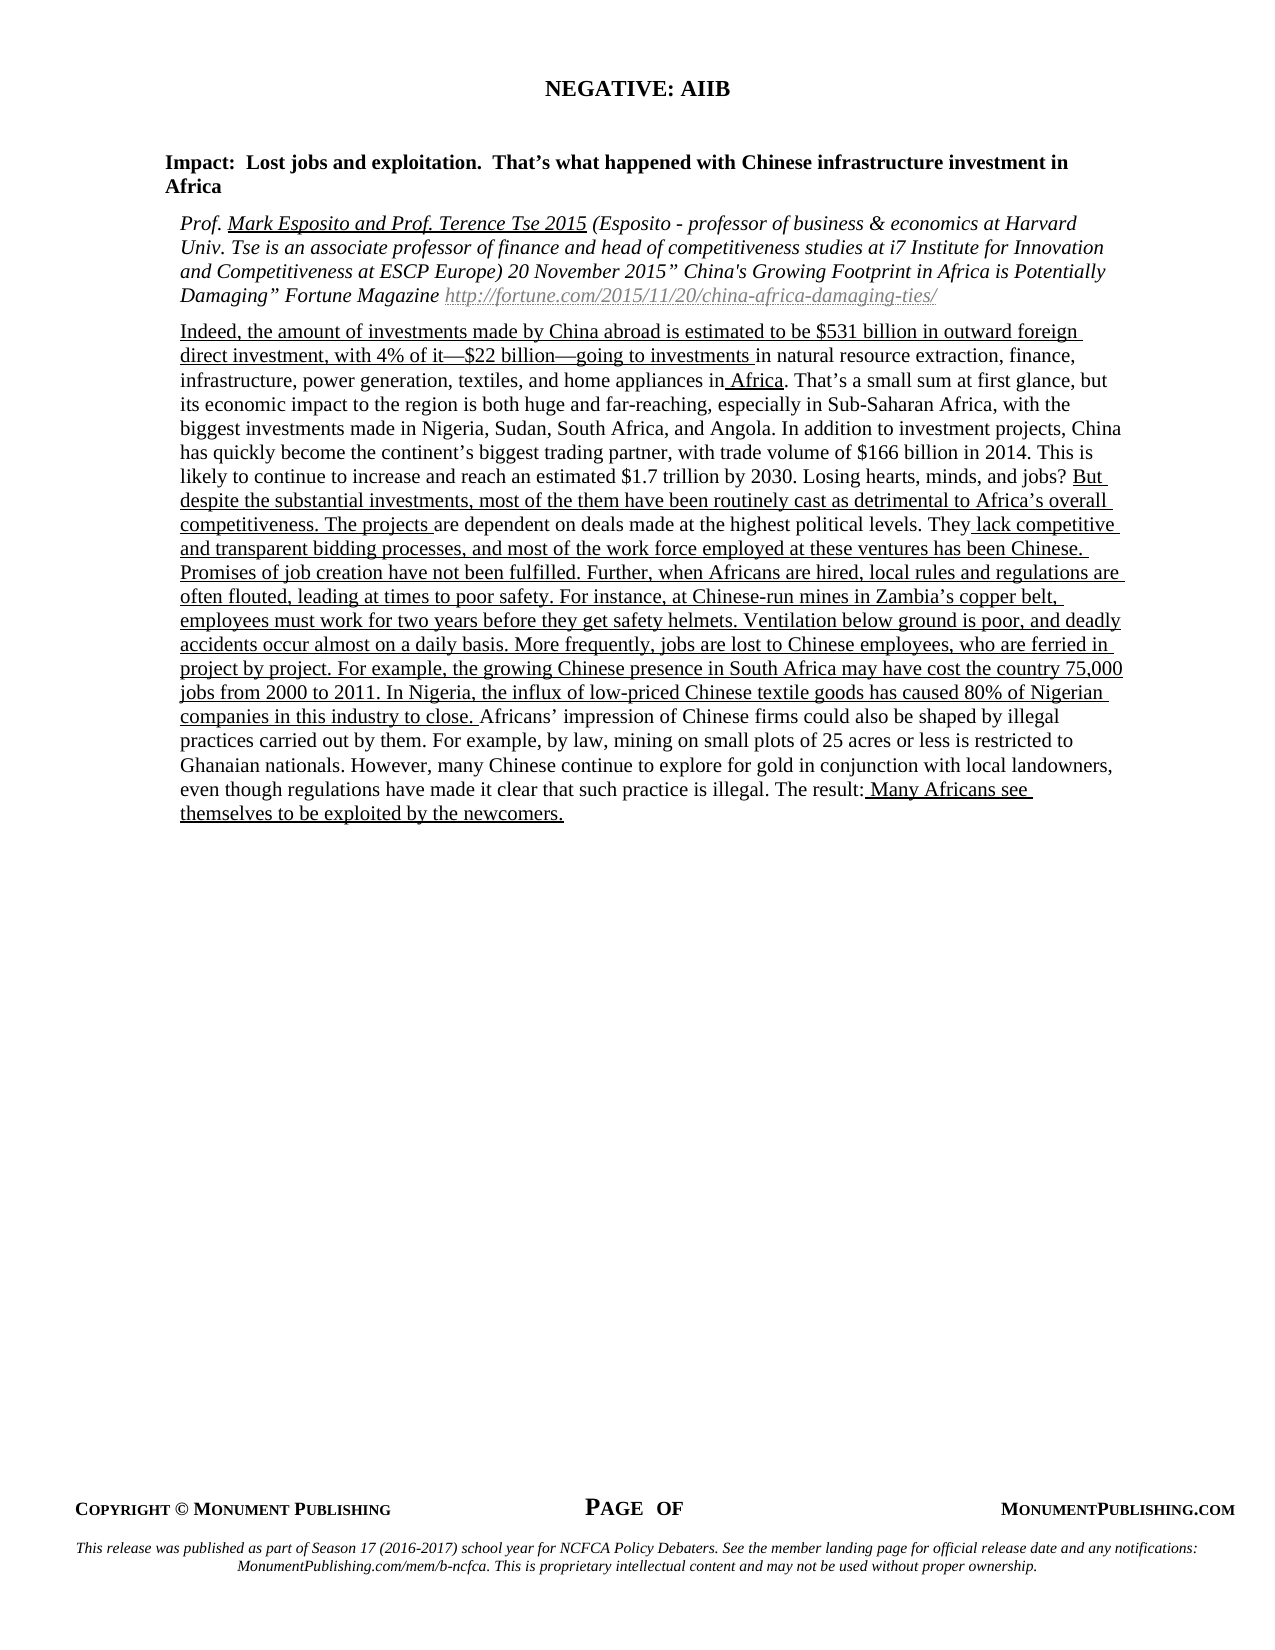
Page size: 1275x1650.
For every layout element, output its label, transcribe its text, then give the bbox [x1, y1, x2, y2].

text Indeed, the amount of investments made by China abroad is estimated to be $531 billion in outward foreign direct investment, with 4% of it—$22 billion—going to investments in natural resource extraction, finance, infrastructure, power generation, textiles, and home appliances in Africa. That’s a small sum at first glance, but its economic impact to the region is both huge and far-reaching, especially in Sub-Saharan Africa, with the biggest investments made in Nigeria, Sudan, South Africa, and Angola. In addition to investment projects, China has quickly become the continent’s biggest trading partner, with trade volume of $166 billion in 2014. This is likely to continue to increase and reach an estimated $1.7 trillion by 2030. Losing hearts, minds, and jobs? But despite the substantial investments, most of the them have been routinely cast as detrimental to Africa’s overall competitiveness. The projects are dependent on deals made at the highest political levels. They lack competitive and transparent bidding processes, and most of the work force employed at these ventures has been Chinese. Promises of job creation have not been fulfilled. Further, when Africans are hired, local rules and regulations are often flouted, leading at times to poor safety. For instance, at Chinese-run mines in Zambia’s copper belt, employees must work for two years before they get safety helmets. Ventilation below ground is poor, and deadly accidents occur almost on a daily basis. More frequently, jobs are lost to Chinese employees, who are ferried in project by project. For example, the growing Chinese presence in South Africa may have cost the country 75,000 jobs from 2000 to 2011. In Nigeria, the influx of low-priced Chinese textile goods has caused 80% of Nigerian companies in this industry to close. Africans’ impression of Chinese firms could also be shaped by illegal practices carried out by them. For example, by law, mining on small plots of 25 acres or less is restricted to Ghanaian nationals. However, many Chinese continue to explore for gold in conjunction with local landowners, even though regulations have made it clear that such practice is illegal. The result: Many Africans see themselves to be exploited by the newcomers. [180, 319, 1125, 581]
text Prof. Mark Esposito and Prof. Terence Tse 2015 (Esposito - professor of business & economics at Harvard Univ. Tse is an associate professor of finance and head of competitiveness studies at i7 Institute for Innovation and Competitiveness at ESCP Europe) 20 November 2015” China's Growing Footprint in Africa is Potentially Damaging” Fortune Magazine http://fortune.com/2015/11/20/china-africa-damaging-ties/ [180, 211, 1125, 307]
text Impact: Lost jobs and exploitation. That’s what happened with Chinese infrastructure investment in Africa [165, 150, 1125, 198]
text Indeed, the amount of investments made by China abroad is estimated to be $531 billion in outward foreign direct investment, with 4% of it—$22 billion—going to investments in natural resource extraction, finance, infrastructure, power generation, textiles, and home appliances in Africa. That’s a small sum at first glance, but its economic impact to the region is both huge and far-reaching, especially in Sub-Saharan Africa, with the biggest investments made in Nigeria, Sudan, South Africa, and Angola. In addition to investment projects, China has quickly become the continent’s biggest trading partner, with trade volume of $166 billion in 2014. This is likely to continue to increase and reach an estimated $1.7 trillion by 2030. Losing hearts, minds, and jobs? But despite the substantial investments, most of the them have been routinely cast as detrimental to Africa’s overall competitiveness. The projects are dependent on deals made at the highest political levels. They lack competitive and transparent bidding processes, and most of the work force employed at these ventures has been Chinese. Promises of job creation have not been fulfilled. Further, when Africans are hired, local rules and regulations are often flouted, leading at times to poor safety. For instance, at Chinese-run mines in Zambia’s copper belt, employees must work for two years before they get safety helmets. Ventilation below ground is poor, and deadly accidents occur almost on a daily basis. More frequently, jobs are lost to Chinese employees, who are ferried in project by project. For example, the growing Chinese presence in South Africa may have cost the country 75,000 jobs from 2000 to 2011. In Nigeria, the influx of low-priced Chinese textile goods has caused 80% of Nigerian companies in this industry to close. Africans’ impression of Chinese firms could also be shaped by illegal practices carried out by them. For example, by law, mining on small plots of 25 acres or less is restricted to Ghanaian nationals. However, many Chinese continue to explore for gold in conjunction with local landowners, even though regulations have made it clear that such practice is illegal. The result: Many Africans see themselves to be exploited by the newcomers. [180, 582, 1125, 825]
